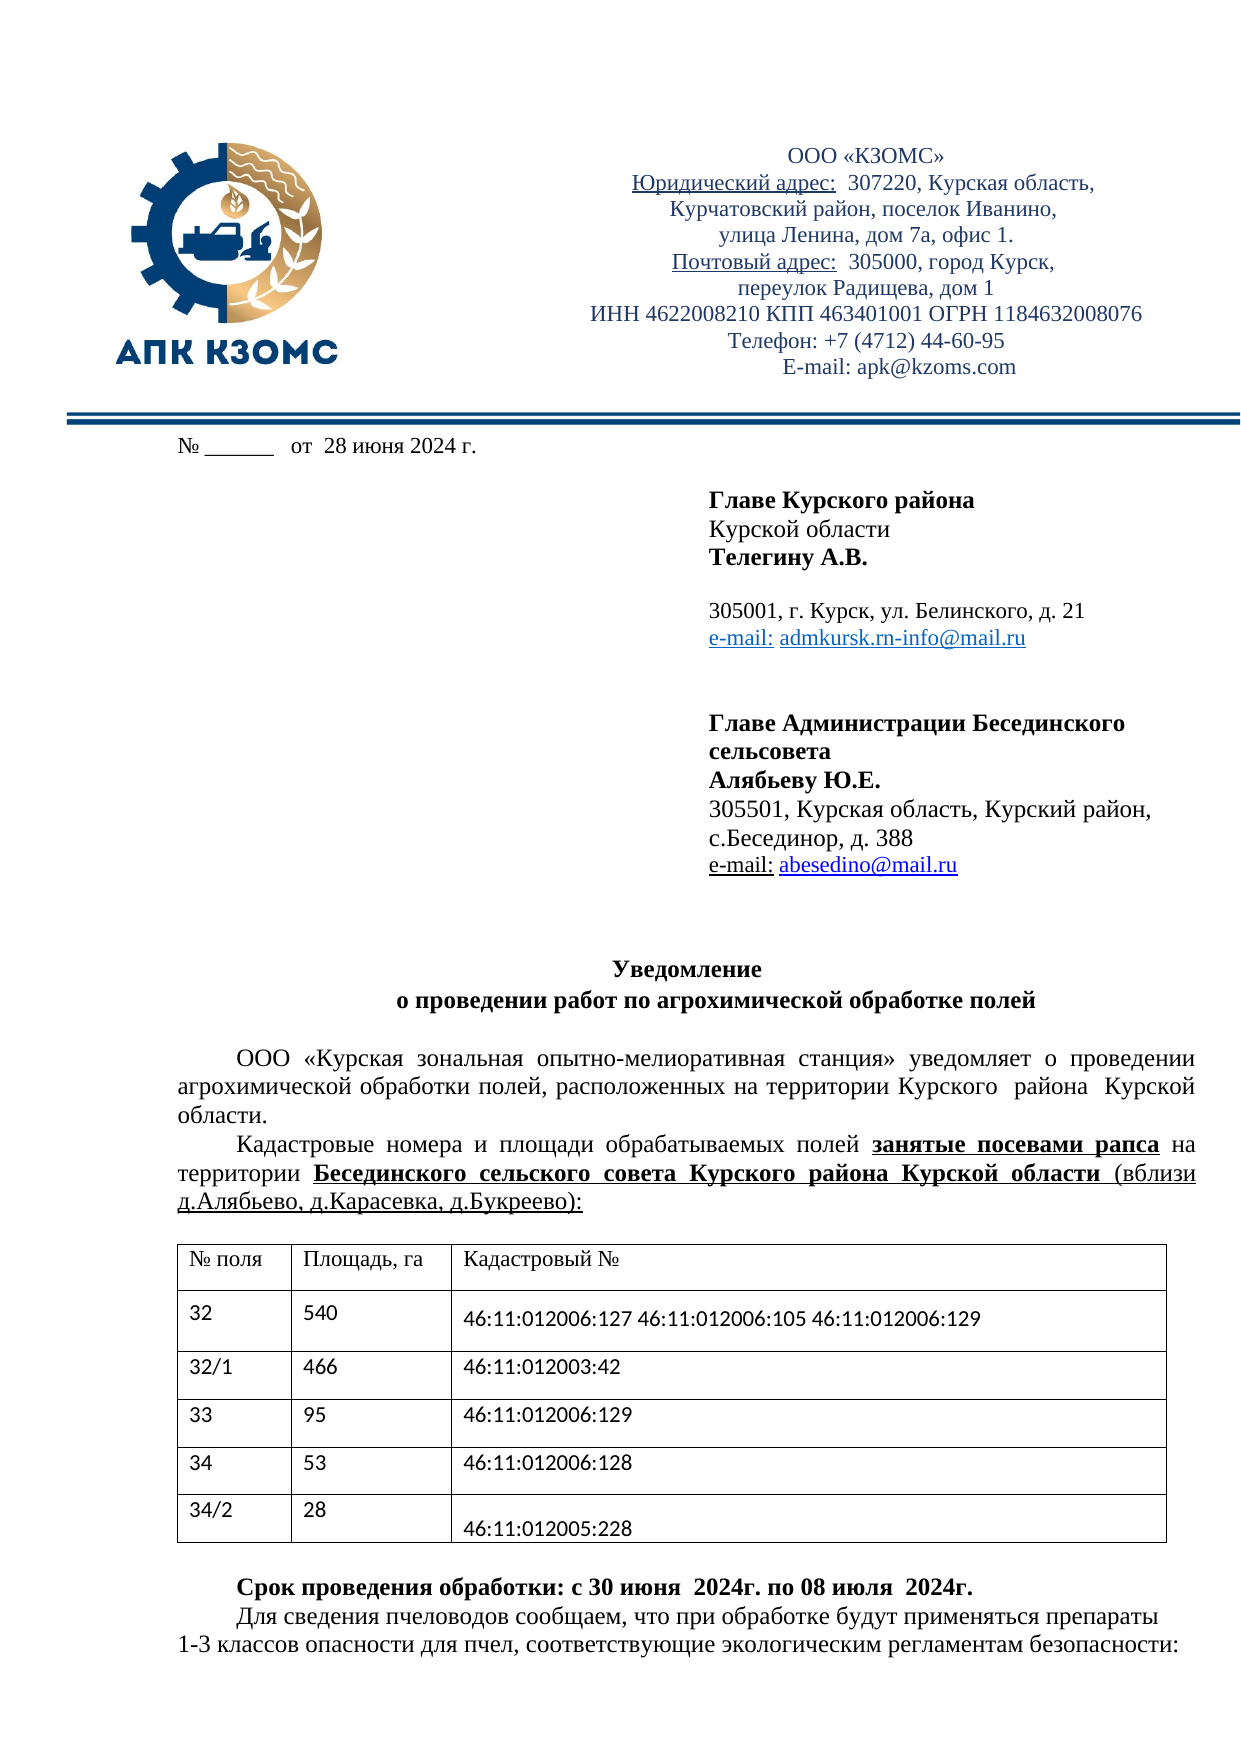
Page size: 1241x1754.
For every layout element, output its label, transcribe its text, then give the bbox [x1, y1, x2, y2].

table_cell 46:11:012006:127 46:11:012006:105 46:11:012006:129 [452, 1291, 1166, 1351]
text о проведении работ по агрохимической обработке полей [177, 985, 1196, 1014]
table_cell 28 [292, 1495, 451, 1542]
table_header Площадь, га [292, 1245, 451, 1290]
text Для сведения пчеловодов сообщаем, что при обработке будут применяться препараты [177, 1601, 1196, 1629]
table_cell 466 [292, 1352, 451, 1399]
text Курской области [709, 514, 1196, 542]
text Главе Курского района [709, 485, 1196, 514]
text 305001, г. Курск, ул. Белинского, д. 21 [709, 597, 1196, 624]
table_header [61, 118, 553, 379]
picture [90, 118, 357, 372]
text e-mail: abesedino@mail.ru [177, 851, 1196, 878]
table_cell 32/1 [178, 1352, 291, 1399]
text 1-3 классов опасности для пчел, соответствующие экологическим регламентам безопасности: [177, 1629, 1196, 1658]
text Телегину А.В. [709, 542, 1196, 571]
table_cell 33 [178, 1400, 291, 1447]
picture [66, 412, 1241, 425]
table_cell 46:11:012003:42 [452, 1352, 1166, 1399]
table_cell 32 [178, 1291, 291, 1351]
table_header Кадастровый № [452, 1245, 1166, 1290]
table_cell 540 [292, 1291, 451, 1351]
text 305501, Курская область, Курский район, с.Бесединор, д. 388 [709, 794, 1196, 851]
text ООО «Курская зональная опытно-мелиоративная станция» уведомляет о проведении агрохимической обработки полей, расположенных на территории Курского района Курской области. [177, 1043, 1196, 1129]
text e-mail: admkursk.rn-info@mail.ru [709, 624, 1196, 650]
table_cell 46:11:012005:228 [452, 1495, 1166, 1542]
text Главе Администрации Бесединского сельсовета [709, 708, 1196, 765]
text Кадастровые номера и площади обрабатываемых полей занятые посевами рапса на территории Бесединского сельского совета Курского района Курской области (вблизи д.Алябьево, д.Карасевка, д.Букреево): [177, 1129, 1196, 1215]
table_header ООО «КЗОМС» Юридический адрес: 307220, Курская область, Курчатовский район, поселок Иванино, улица Ленина, дом 7а, офис 1. Почтовый адрес: 305000, город Курск, переулок Радищева, дом 1 ИНН 4622008210 КПП 463401001 ОГРН 1184632008076 Телефон: +7 (4712) 44-60-95 E-mail: apk@kzoms.com [554, 118, 1179, 379]
table_cell 34/2 [178, 1495, 291, 1542]
table_cell 46:11:012006:128 [452, 1448, 1166, 1494]
table_cell 34 [178, 1448, 291, 1494]
table_cell 95 [292, 1400, 451, 1447]
table_cell 53 [292, 1448, 451, 1494]
text Уведомление [177, 954, 1196, 983]
text Алябьеву Ю.Е. [709, 765, 1196, 794]
text № ______ от 28 июня 2024 г. [177, 432, 1196, 458]
table_cell 46:11:012006:129 [452, 1400, 1166, 1447]
table_header № поля [178, 1245, 291, 1290]
text Срок проведения обработки: с 30 июня 2024г. по 08 июля 2024г. [177, 1572, 1196, 1601]
